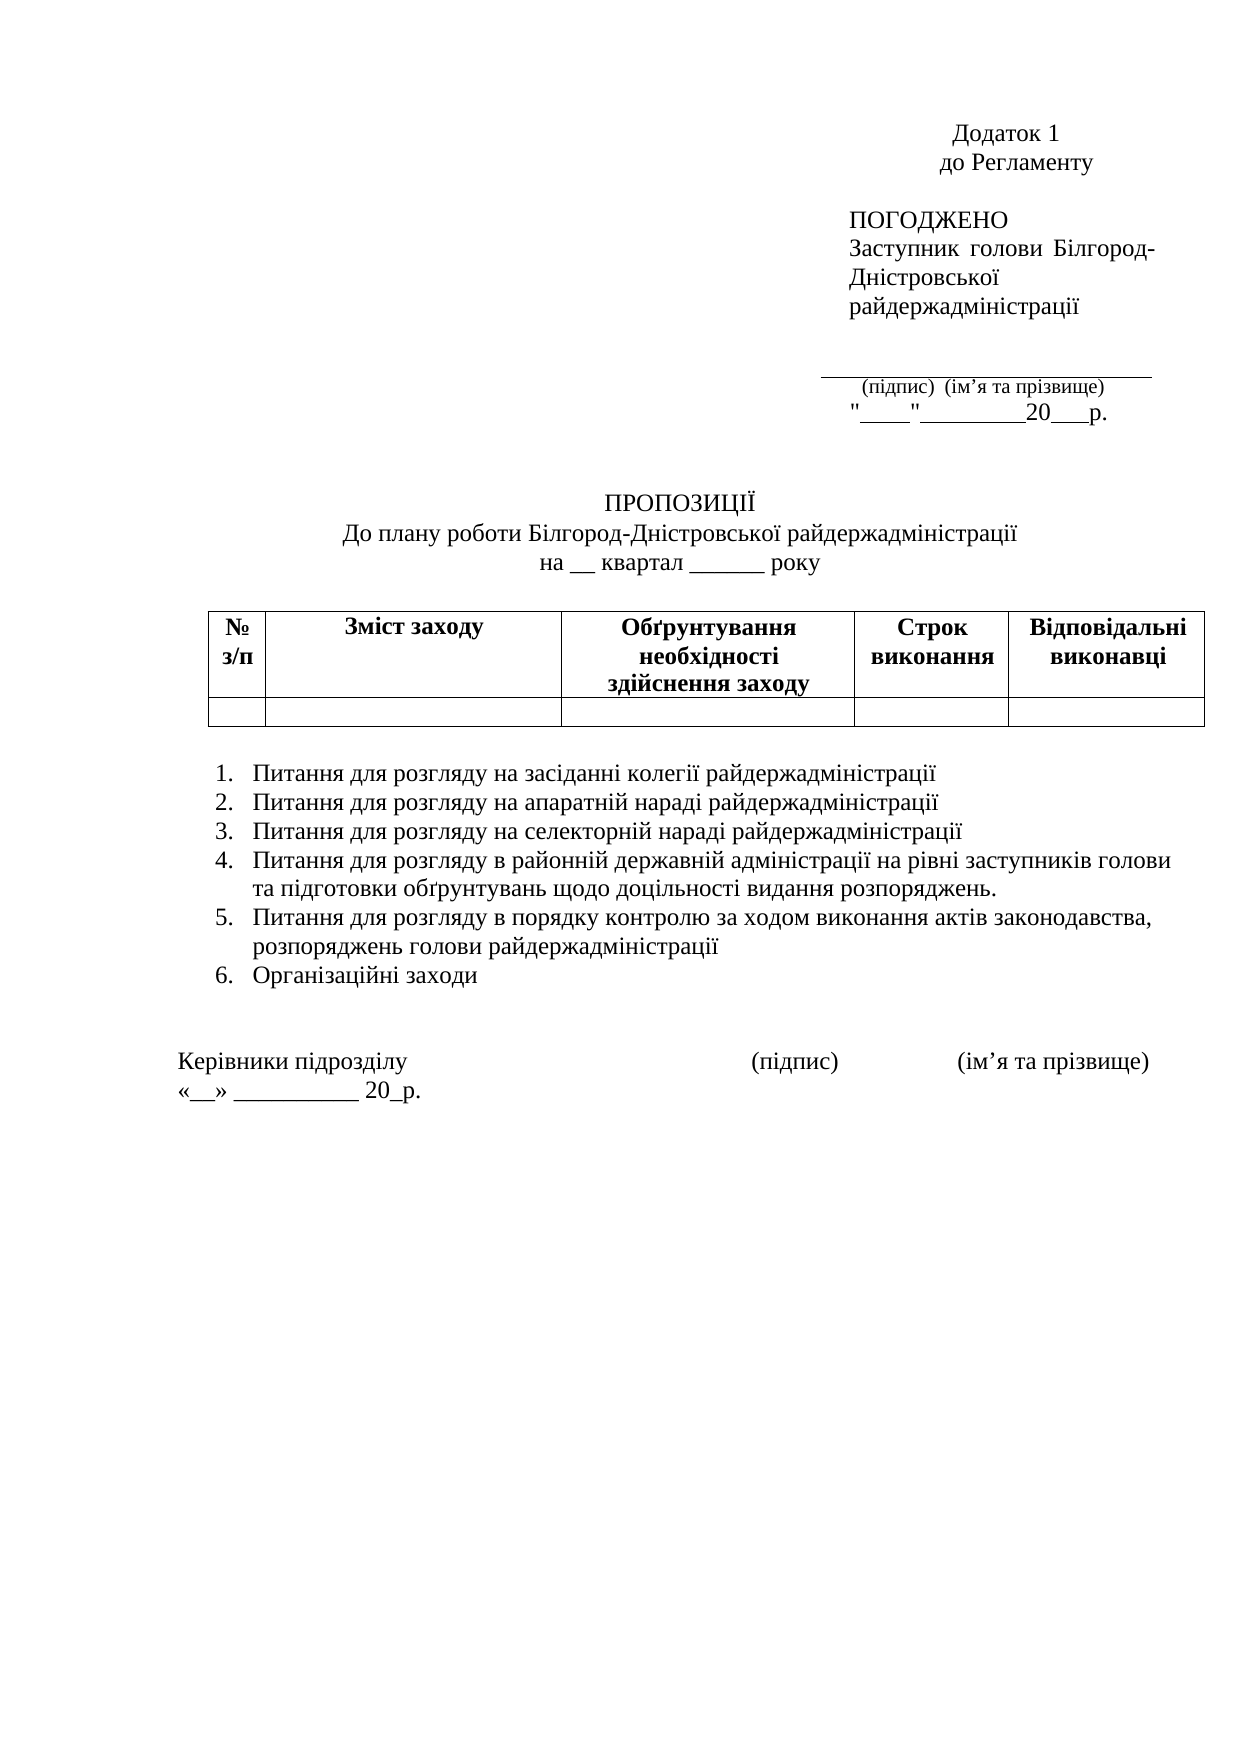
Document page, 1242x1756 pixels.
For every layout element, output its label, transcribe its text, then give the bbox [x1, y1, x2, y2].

list Питання для розгляду в районній державній адміністрації на рівні заступників голови та підготовки обґрунтувань щодо доцільності видання розпоряджень. [215, 845, 1183, 902]
text " " 20 р. [774, 397, 1183, 426]
text Заступник голови Білгород-Дністровської райдержадміністрації [849, 233, 1183, 320]
table_header Зміст заходу [266, 612, 561, 697]
text До плану роботи Білгород-Дністровської райдержадміністрації [177, 518, 1183, 547]
text Додаток 1 [939, 118, 1183, 147]
text на __ квартал ______ року [177, 547, 1183, 576]
text «__» __________ 20_р. [177, 1075, 1183, 1103]
list Питання для розгляду на засіданні колегії райдержадміністрації [215, 758, 1183, 787]
list Організаційні заходи [215, 960, 1183, 988]
table_header Строк виконання [855, 612, 1008, 697]
text до Регламенту [939, 147, 1183, 176]
list Питання для розгляду на селекторній нараді райдержадміністрації [215, 816, 1183, 845]
table_cell [266, 698, 561, 726]
list Питання для розгляду в порядку контролю за ходом виконання актів законодавства, розпоряджень голови райдержадміністрації [215, 902, 1183, 960]
table_header № з/п [209, 612, 265, 697]
text ПРОПОЗИЦІЇ [177, 488, 1183, 517]
table_cell [562, 698, 854, 726]
text ПОГОДЖЕНО [849, 205, 1183, 233]
table_cell [1009, 698, 1204, 726]
table_cell [855, 698, 1008, 726]
table_header Відповідальні виконавці [1009, 612, 1204, 697]
list Питання для розгляду на апаратній нараді райдержадміністрації [215, 787, 1183, 816]
text Керівники підрозділу (підпис) (ім’я та прізвище) [177, 1046, 1183, 1075]
text (підпис) (ім’я та прізвище) [827, 373, 1139, 397]
table_cell [209, 698, 265, 726]
table_header Обґрунтування необхідності здійснення заходу [562, 612, 854, 697]
